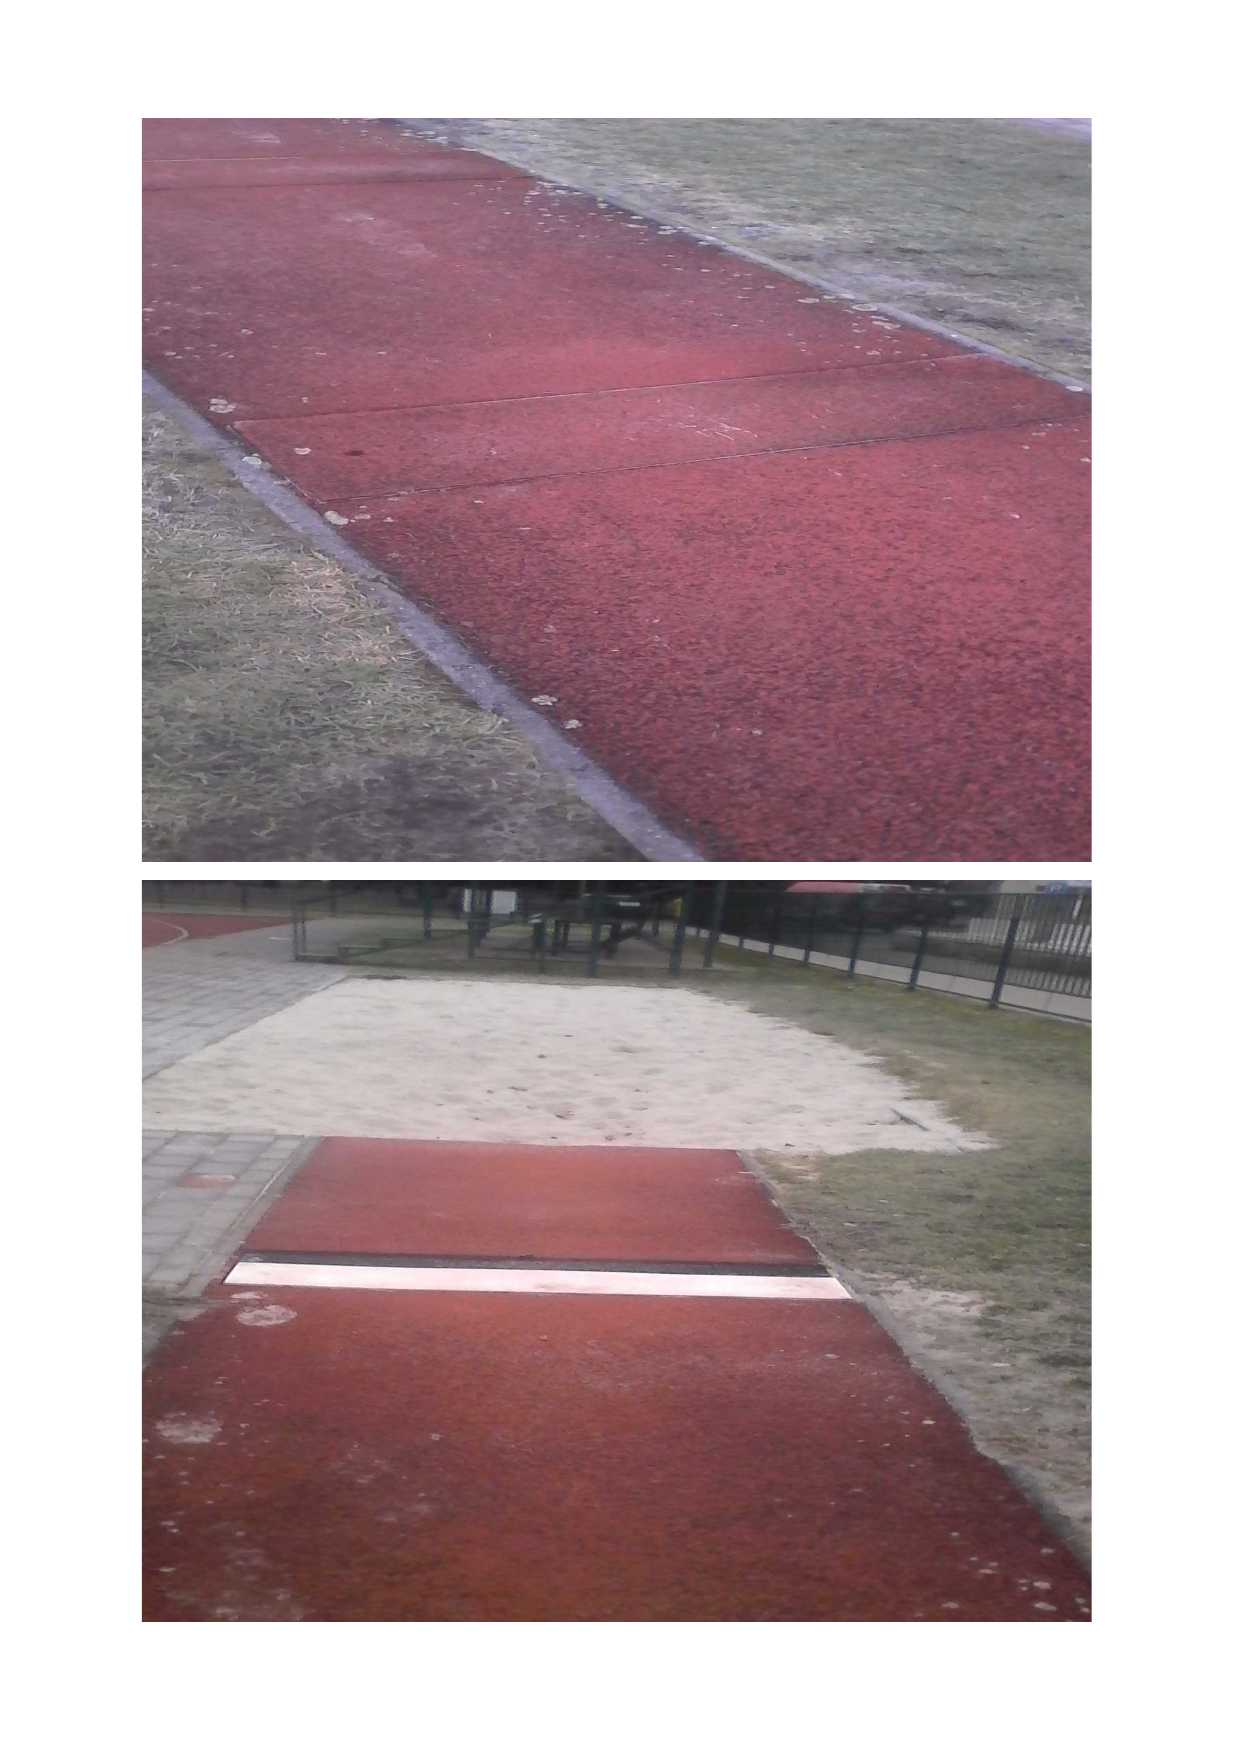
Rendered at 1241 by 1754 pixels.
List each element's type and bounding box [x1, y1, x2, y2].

picture [141, 880, 1092, 1622]
picture [141, 118, 1092, 862]
